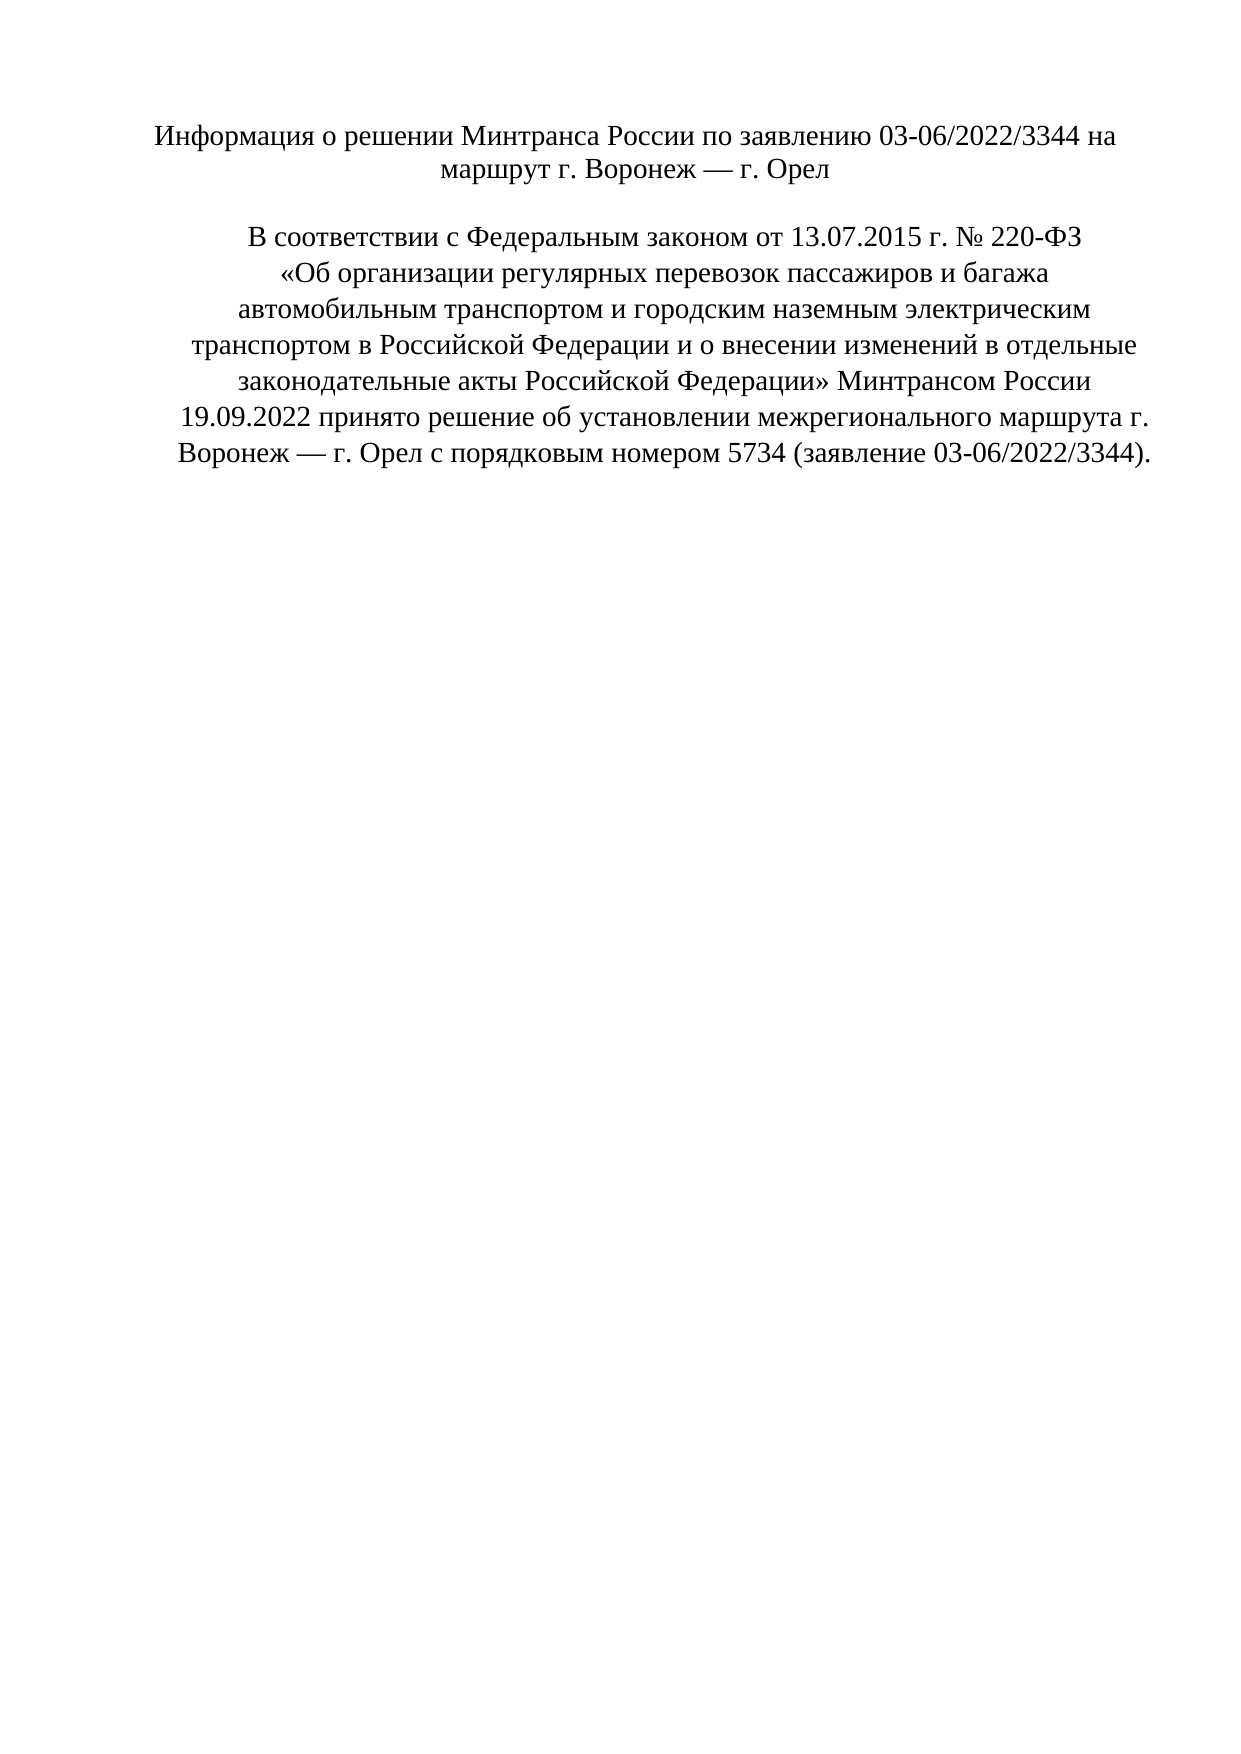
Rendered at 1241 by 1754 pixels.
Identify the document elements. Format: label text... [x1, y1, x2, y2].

text В соответствии с Федеральным законом от 13.07.2015 г. № 220-ФЗ «Об организации регулярных перевозок пассажиров и багажа автомобильным транспортом и городским наземным электрическим транспортом в Российской Федерации и о внесении изменений в отдельные законодательные акты Российской Федерации» Минтрансом России 19.09.2022 принято решение об установлении межрегионального маршрута г. Воронеж — г. Орел с порядковым номером 5734 (заявление 03-06/2022/3344). [177, 219, 1152, 469]
text Информация о решении Минтранса России по заявлению 03-06/2022/3344 на маршрут г. Воронеж — г. Орел [118, 118, 1152, 185]
